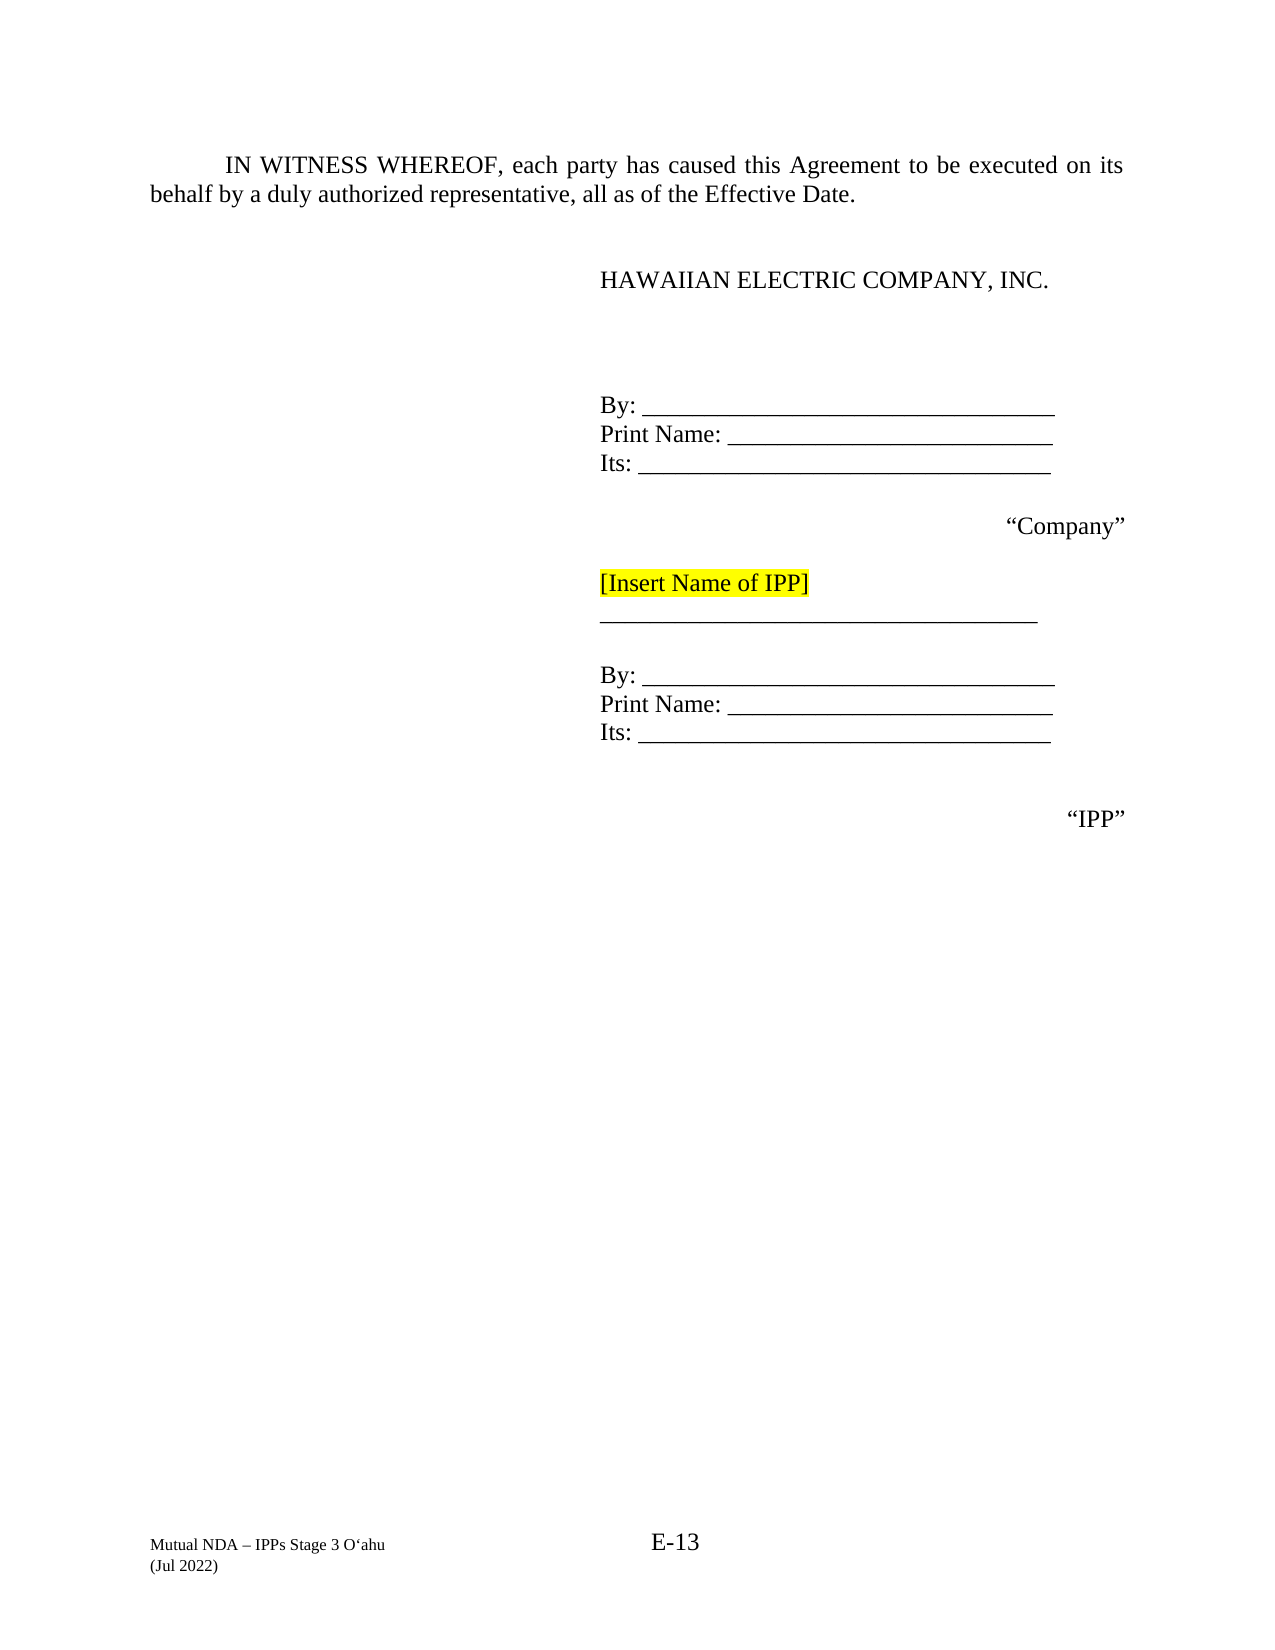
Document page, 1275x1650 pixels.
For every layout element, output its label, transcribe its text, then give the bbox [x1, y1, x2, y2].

text HAWAIIAN ELECTRIC COMPANY, INC. [150, 265, 1125, 294]
text ___________________________________ [150, 597, 1125, 626]
text Print Name: __________________________ [150, 419, 1125, 448]
text Its: _________________________________ [150, 448, 1125, 477]
text Its: _________________________________ [150, 717, 1125, 746]
text “IPP” [150, 804, 1125, 832]
text By: _________________________________ [150, 660, 1125, 689]
text By: _________________________________ [150, 391, 1125, 419]
text Print Name: __________________________ [150, 689, 1125, 717]
text “Company” [525, 511, 1125, 540]
text IN WITNESS WHEREOF, each party has caused this Agreement to be executed on its behalf by a duly authorized representative, all as of the Effective Date. [150, 150, 1125, 207]
text [Insert Name of IPP] [525, 568, 1125, 597]
